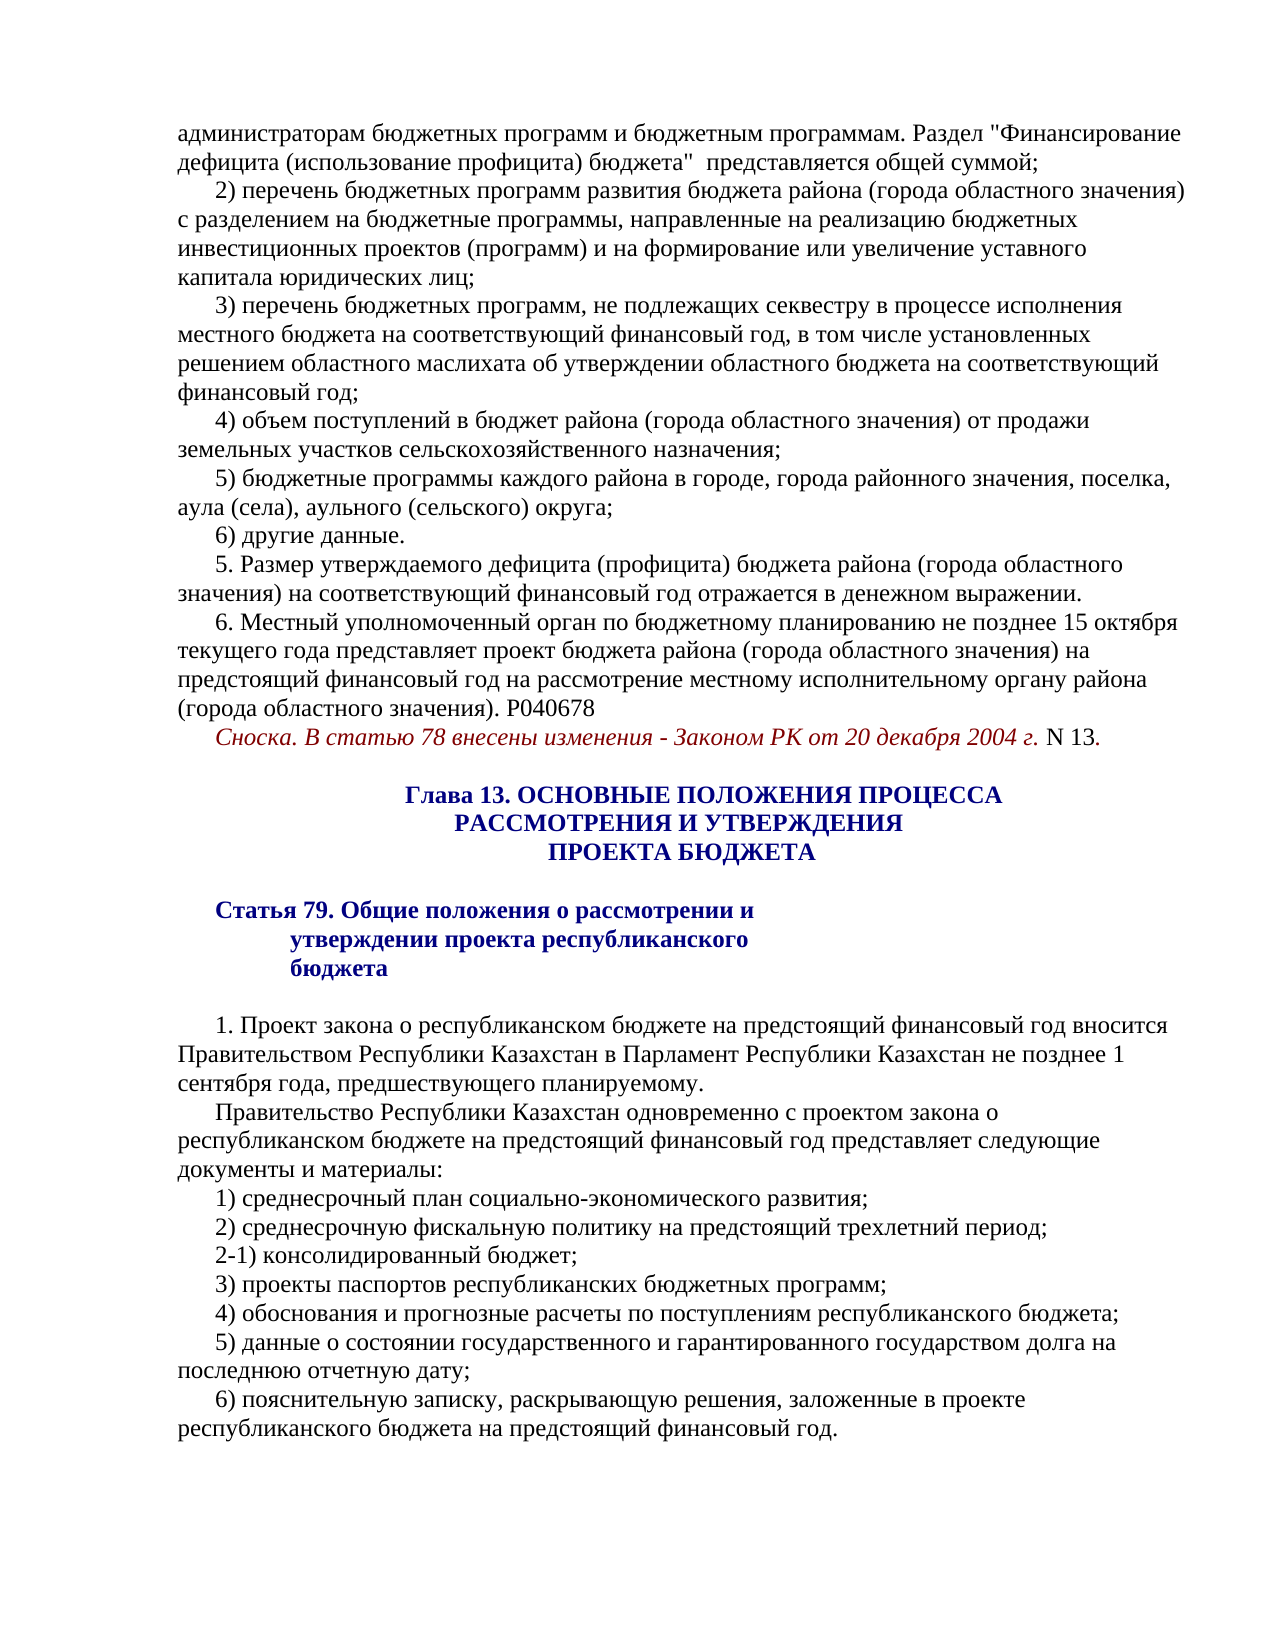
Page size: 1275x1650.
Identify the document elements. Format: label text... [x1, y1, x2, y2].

text 1. Проект закона о республиканском бюджете на предстоящий финансовый год вносится Правительством Республики Казахстан в Парламент Республики Казахстан не позднее 1 сентября года, предшествующего планируемому. Правительство Республики Казахстан одновременно с проектом закона о республиканском бюджете на предстоящий финансовый год представляет следующие документы и материалы: 1) среднесрочный план социально-экономического развития; 2) среднесрочную фискальную политику на предстоящий трехлетний период; 2-1) консолидированный бюджет; 3) проекты паспортов республиканских бюджетных программ; 4) обоснования и прогнозные расчеты по поступлениям республиканского бюджета; 5) данные о состоянии государственного и гарантированного государством долга на последнюю отчетную дату; 6) пояснительную записку, раскрывающую решения, заложенные в проекте республиканского бюджета на предстоящий финансовый год. [177, 1011, 1186, 1442]
text Глава 13. ОСНОВНЫЕ ПОЛОЖЕНИЯ ПРОЦЕССА РАССМОТРЕНИЯ И УТВЕРЖДЕНИЯ ПРОЕКТА БЮДЖЕТА [177, 780, 1186, 866]
text Статья 79. Общие положения о рассмотрении и утверждении проекта республиканского бюджета [177, 895, 1186, 981]
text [177, 118, 1186, 751]
